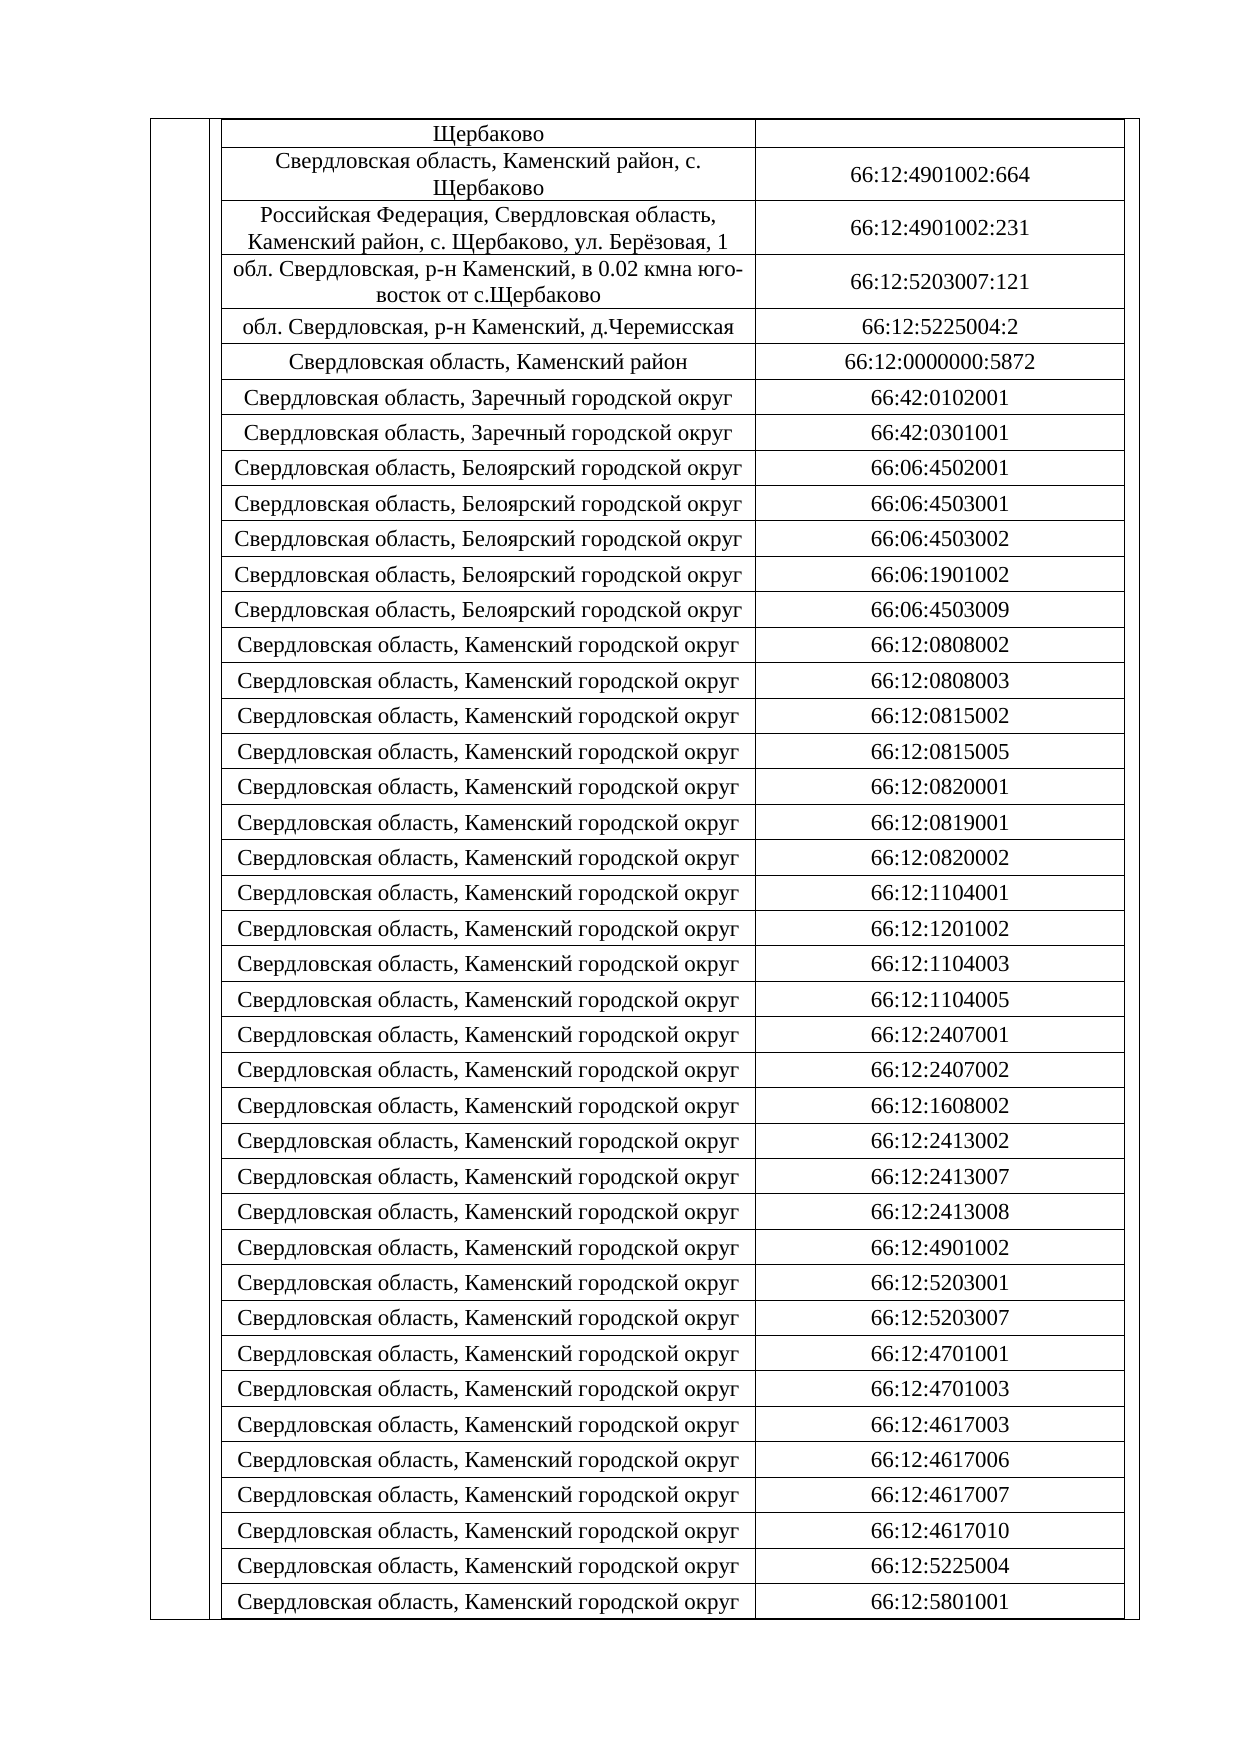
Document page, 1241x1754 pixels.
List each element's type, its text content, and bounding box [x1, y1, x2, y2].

table_cell [756, 148, 1124, 200]
table_cell [222, 120, 755, 147]
table_cell [756, 1371, 1124, 1406]
table_cell [222, 1265, 755, 1300]
table_cell [222, 380, 755, 414]
table_cell [222, 1301, 755, 1335]
table_cell 3 [151, 119, 209, 1619]
table_cell [222, 1442, 755, 1477]
table_cell [756, 911, 1124, 945]
table_cell [756, 344, 1124, 379]
table_cell [222, 1124, 755, 1158]
table_cell [222, 805, 755, 839]
table_cell [756, 1336, 1124, 1370]
table_cell [756, 1513, 1124, 1548]
table_cell [222, 1371, 755, 1406]
table_cell [756, 557, 1124, 591]
table_cell [756, 769, 1124, 804]
table_cell [756, 982, 1124, 1016]
table_cell [210, 119, 221, 1619]
table_cell [222, 628, 755, 662]
table_cell [222, 911, 755, 945]
table_cell [756, 1159, 1124, 1193]
table_cell [756, 1442, 1124, 1477]
table_cell [756, 1230, 1124, 1264]
table_cell [756, 1124, 1124, 1158]
table_cell [222, 486, 755, 520]
table_cell [756, 1088, 1124, 1123]
table_cell [1125, 119, 1139, 1619]
table_cell [756, 380, 1124, 414]
table_cell [222, 699, 755, 733]
table_cell [756, 663, 1124, 698]
table_cell [756, 201, 1124, 254]
table_cell [756, 699, 1124, 733]
table_cell [756, 1265, 1124, 1300]
table_cell [222, 1159, 755, 1193]
table_cell [756, 1053, 1124, 1087]
table_cell [222, 769, 755, 804]
table_cell [222, 255, 755, 308]
table_cell [756, 628, 1124, 662]
table_cell [756, 805, 1124, 839]
table_cell [222, 1584, 755, 1618]
table_cell [222, 1017, 755, 1052]
table_cell [222, 344, 755, 379]
table_cell [756, 1584, 1124, 1618]
table_cell [756, 415, 1124, 450]
table_cell [222, 309, 755, 343]
table_cell [756, 840, 1124, 875]
table_cell [756, 521, 1124, 556]
table_cell [222, 592, 755, 627]
table_cell [222, 1513, 755, 1548]
table_cell [222, 1194, 755, 1229]
table_cell [756, 946, 1124, 981]
table_cell [756, 120, 1124, 147]
table_cell [222, 1053, 755, 1087]
table_cell [222, 148, 755, 200]
table_cell [222, 201, 755, 254]
table_cell [222, 1549, 755, 1583]
table_cell [222, 982, 755, 1016]
table_cell [222, 734, 755, 768]
table_cell [756, 1194, 1124, 1229]
table_cell [756, 451, 1124, 485]
table_cell [222, 451, 755, 485]
table_cell [756, 1478, 1124, 1512]
table_cell [756, 1301, 1124, 1335]
table_cell [222, 415, 755, 450]
table_cell [756, 734, 1124, 768]
table_cell [222, 840, 755, 875]
table_cell [222, 1478, 755, 1512]
table_cell [222, 557, 755, 591]
table_cell [222, 876, 755, 910]
table_cell [222, 521, 755, 556]
table_cell [756, 309, 1124, 343]
table_cell [222, 946, 755, 981]
table_cell [222, 1230, 755, 1264]
table_cell [756, 255, 1124, 308]
table_cell [756, 1017, 1124, 1052]
table_cell [222, 1407, 755, 1441]
table_cell [756, 876, 1124, 910]
table_cell [756, 1407, 1124, 1441]
table_cell [222, 663, 755, 698]
table_cell [222, 1336, 755, 1370]
table_cell [756, 486, 1124, 520]
table_cell [756, 1549, 1124, 1583]
table_cell [222, 1088, 755, 1123]
table_cell [756, 592, 1124, 627]
